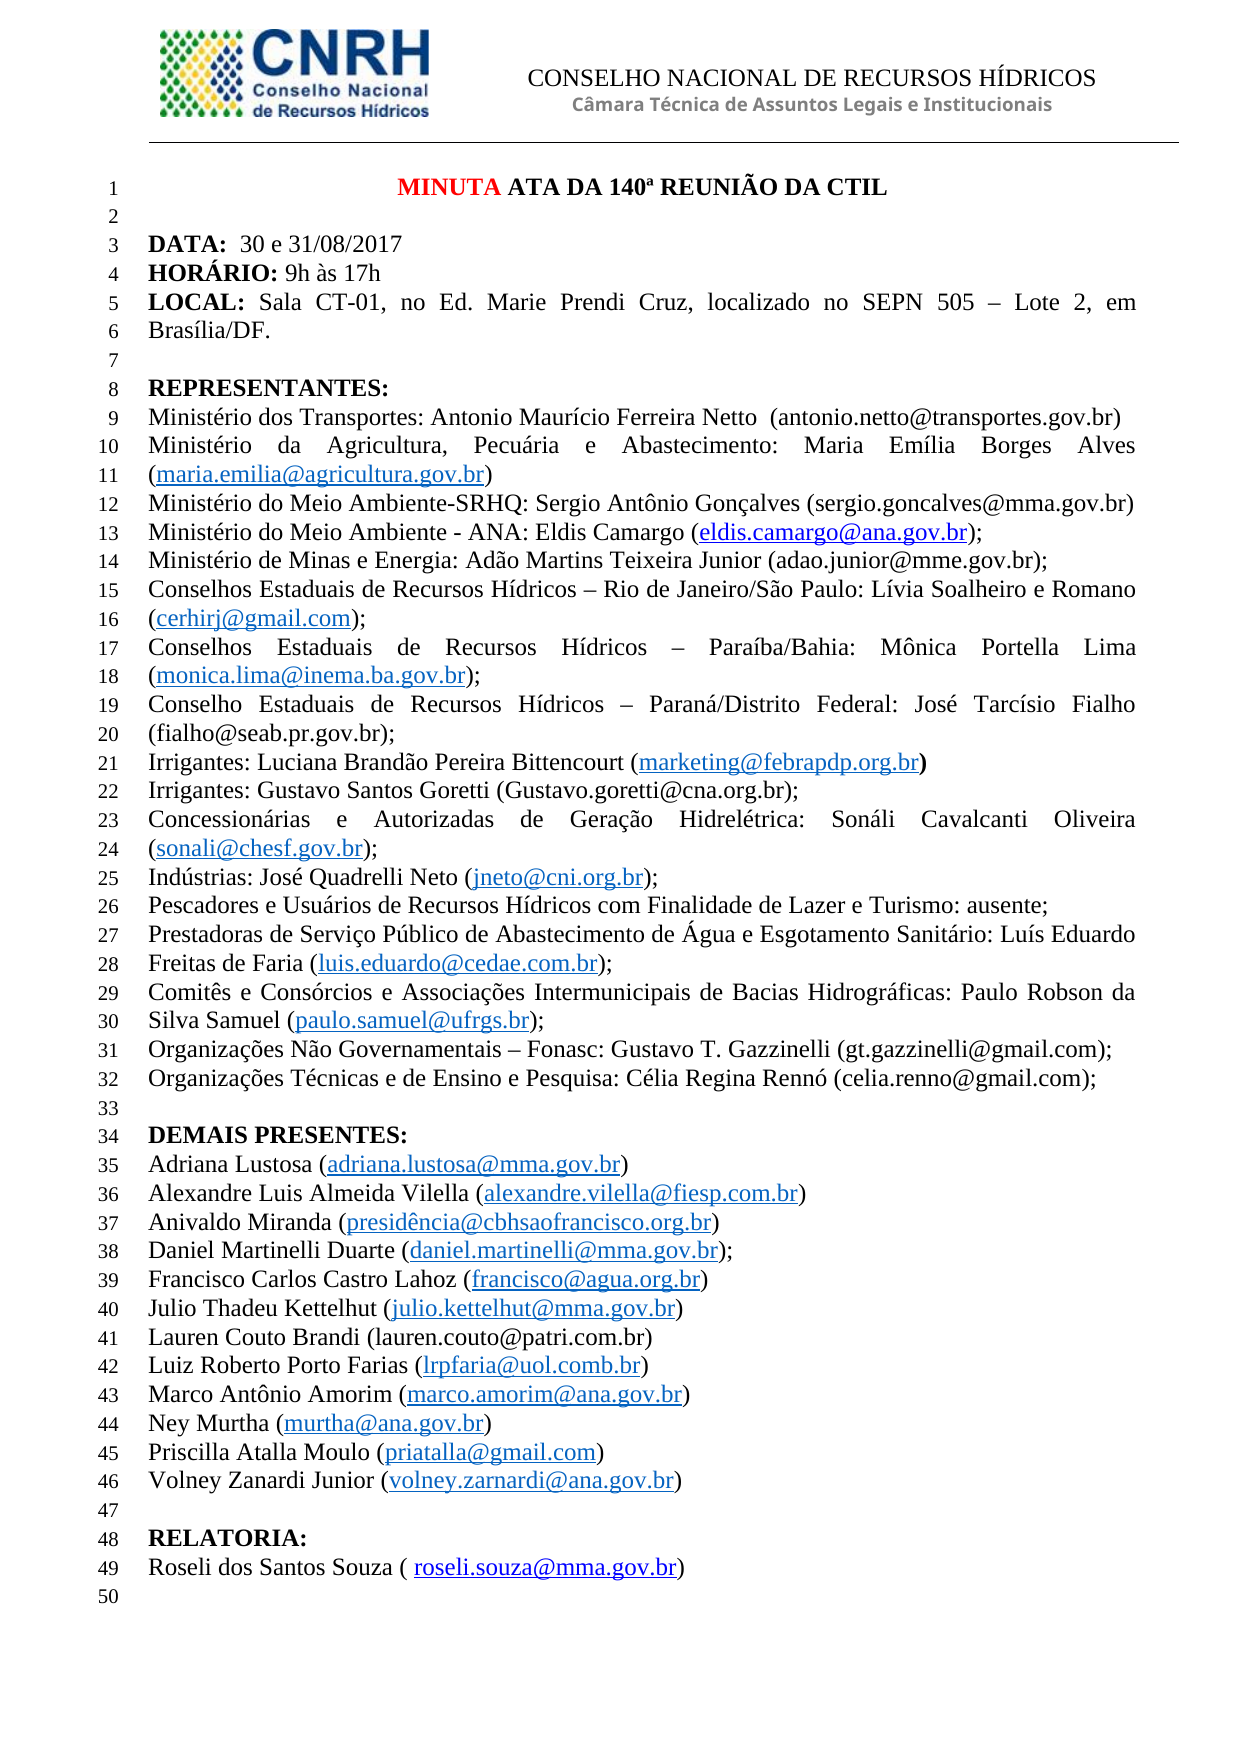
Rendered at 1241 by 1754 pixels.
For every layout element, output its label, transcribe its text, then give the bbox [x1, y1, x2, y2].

text Conselhos Estaduais de Recursos Hídricos – Rio de Janeiro/São Paulo: Lívia Soalheiro e Romano (cerhirj@gmail.com); [148, 574, 1137, 632]
text DEMAIS PRESENTES: [148, 1121, 1137, 1149]
text Organizações Técnicas e de Ensino e Pesquisa: Célia Regina Rennó (celia.renno@gmail.com); [148, 1063, 1137, 1092]
text Julio Thadeu Kettelhut (julio.kettelhut@mma.gov.br) [148, 1293, 1137, 1322]
text Luiz Roberto Porto Farias (lrpfaria@uol.comb.br) [148, 1351, 1137, 1379]
text Alexandre Luis Almeida Vilella (alexandre.vilella@fiesp.com.br) [148, 1178, 1137, 1207]
text RELATORIA: [148, 1523, 1137, 1552]
text Ministério da Agricultura, Pecuária e Abastecimento: Maria Emília Borges Alves (maria.emilia@agricultura.gov.br) [148, 431, 1137, 488]
text Priscilla Atalla Moulo (priatalla@gmail.com) [148, 1437, 1137, 1466]
text Prestadoras de Serviço Público de Abastecimento de Água e Esgotamento Sanitário: Luís Eduardo Freitas de Faria (luis.eduardo@cedae.com.br); [148, 919, 1137, 977]
text Daniel Martinelli Duarte (daniel.martinelli@mma.gov.br); [148, 1236, 1137, 1264]
text Ministério dos Transportes: Antonio Maurício Ferreira Netto (antonio.netto@transportes.gov.br) [148, 402, 1137, 431]
text Anivaldo Miranda (presidência@cbhsaofrancisco.org.br) [148, 1207, 1137, 1236]
text Ministério do Meio Ambiente-SRHQ: Sergio Antônio Gonçalves (sergio.goncalves@mma.gov.br) [148, 488, 1137, 517]
text Comitês e Consórcios e Associações Intermunicipais de Bacias Hidrográficas: Paulo Robson da Silva Samuel (paulo.samuel@ufrgs.br); [148, 977, 1137, 1034]
text Ministério do Meio Ambiente - ANA: Eldis Camargo (eldis.camargo@ana.gov.br); [148, 517, 1137, 546]
text Ney Murtha (murtha@ana.gov.br) [148, 1408, 1137, 1437]
text Adriana Lustosa (adriana.lustosa@mma.gov.br) [148, 1149, 1137, 1178]
text Conselhos Estaduais de Recursos Hídricos – Paraíba/Bahia: Mônica Portella Lima (monica.lima@inema.ba.gov.br); [148, 632, 1137, 689]
text Pescadores e Usuários de Recursos Hídricos com Finalidade de Lazer e Turismo: ausente; [148, 891, 1137, 919]
text Irrigantes: Luciana Brandão Pereira Bittencourt (marketing@febrapdp.org.br) [148, 747, 1137, 776]
text Conselho Estaduais de Recursos Hídricos – Paraná/Distrito Federal: José Tarcísio Fialho (fialho@seab.pr.gov.br); [148, 689, 1137, 747]
text LOCAL: Sala CT-01, no Ed. Marie Prendi Cruz, localizado no SEPN 505 – Lote 2, em Brasília/DF. [148, 287, 1137, 344]
text Ministério de Minas e Energia: Adão Martins Teixeira Junior (adao.junior@mme.gov.br); [148, 546, 1137, 574]
text Indústrias: José Quadrelli Neto (jneto@cni.org.br); [148, 862, 1137, 891]
text Organizações Não Governamentais – Fonasc: Gustavo T. Gazzinelli (gt.gazzinelli@gmail.com); [148, 1034, 1137, 1063]
text Francisco Carlos Castro Lahoz (francisco@agua.org.br) [148, 1264, 1137, 1293]
text Volney Zanardi Junior (volney.zarnardi@ana.gov.br) [148, 1466, 1137, 1494]
text Lauren Couto Brandi (lauren.couto@patri.com.br) [148, 1322, 1137, 1351]
text MINUTA ATA DA 140ª REUNIÃO DA CTIL [148, 172, 1137, 201]
text HORÁRIO: 9h às 17h [148, 258, 1137, 287]
picture [160, 29, 429, 117]
text DATA: 30 e 31/08/2017 [148, 229, 1137, 258]
text Irrigantes: Gustavo Santos Goretti (Gustavo.goretti@cna.org.br); [148, 776, 1137, 804]
text Roseli dos Santos Souza ( roseli.souza@mma.gov.br) [148, 1552, 1137, 1581]
text REPRESENTANTES: [148, 373, 1137, 402]
text Marco Antônio Amorim (marco.amorim@ana.gov.br) [148, 1379, 1137, 1408]
text Concessionárias e Autorizadas de Geração Hidrelétrica: Sonáli Cavalcanti Oliveira (sonali@chesf.gov.br); [148, 804, 1137, 862]
